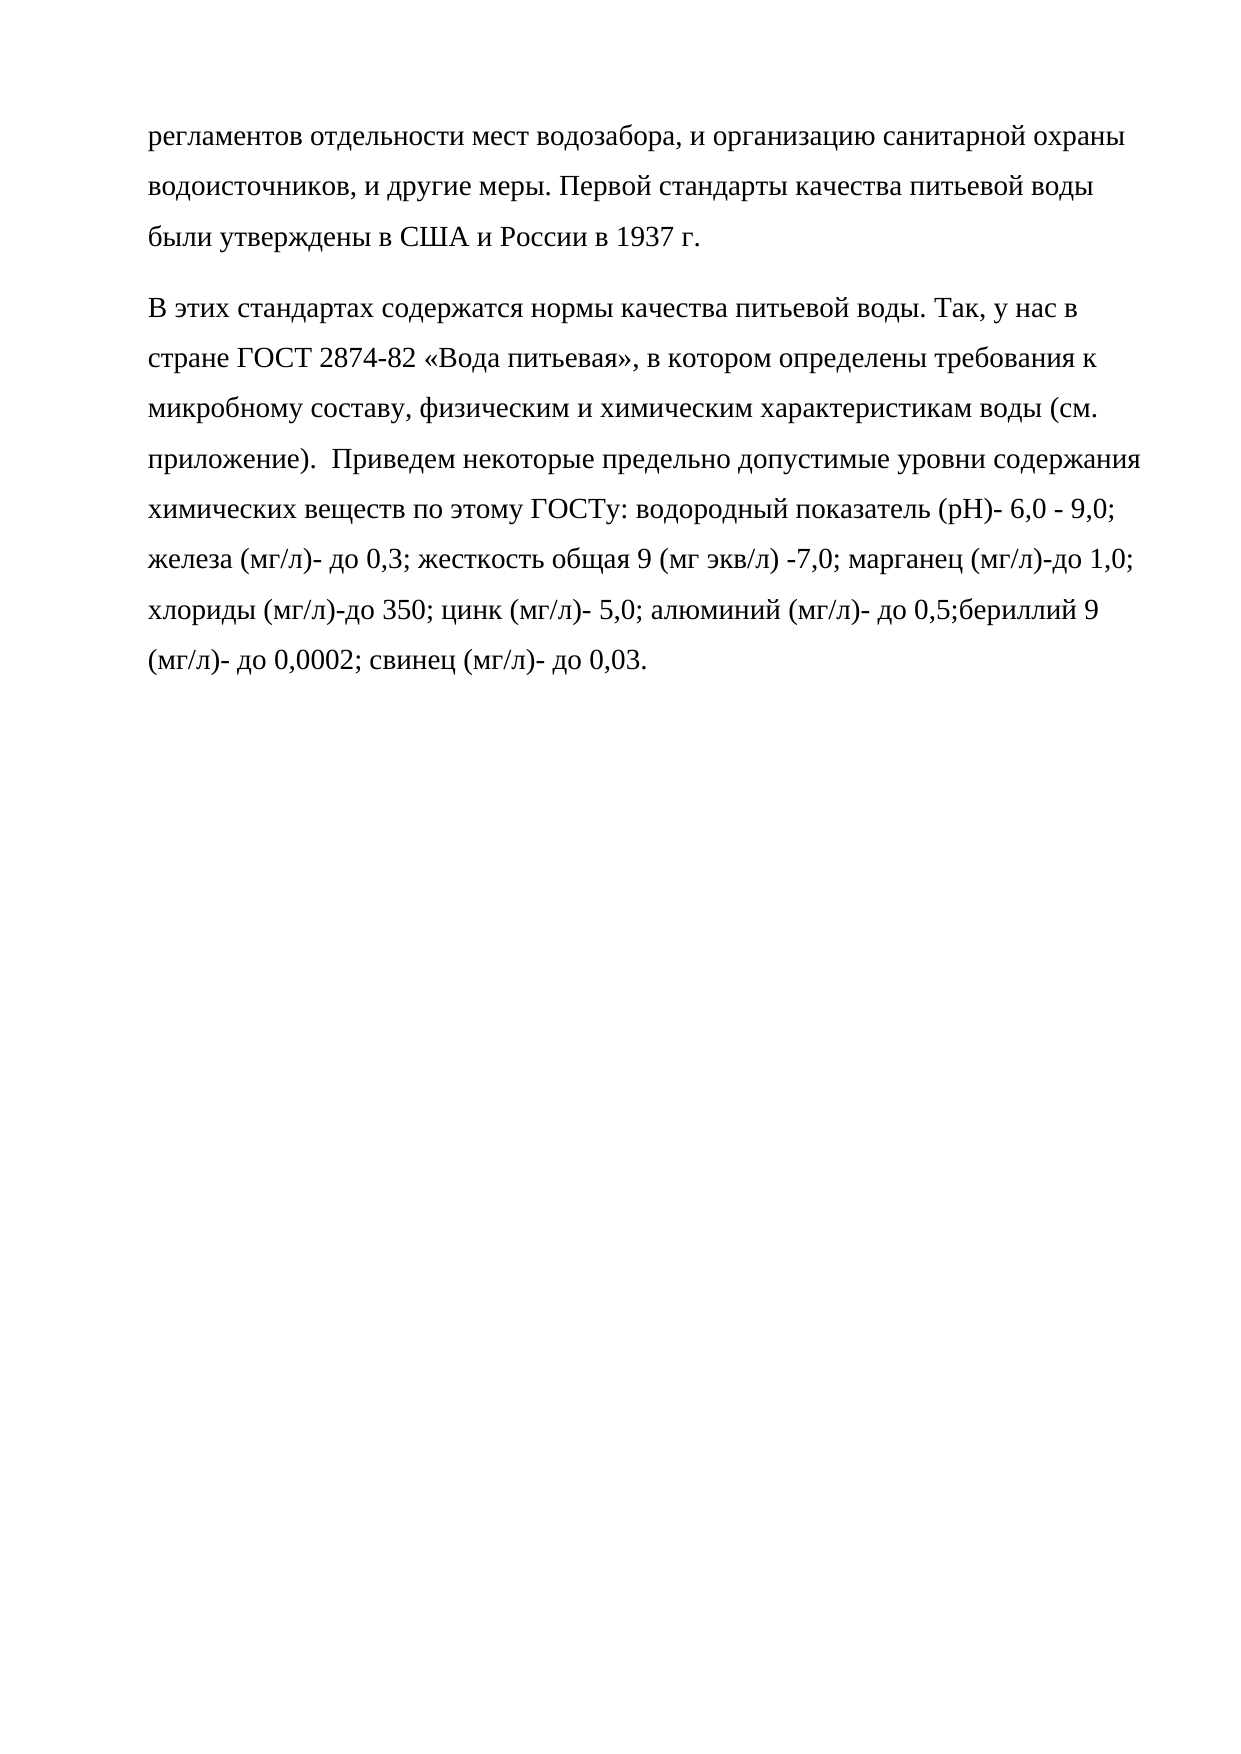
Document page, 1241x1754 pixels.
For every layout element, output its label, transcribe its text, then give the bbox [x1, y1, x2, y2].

text В этих стандартах содержатся нормы качества питьевой воды. Так, у нас в стране ГОСТ 2874-82 «Вода питьевая», в котором определены требования к микробному составу, физическим и химическим характеристикам воды (см. приложение). Приведем некоторые предельно допустимые уровни содержания химических веществ по этому ГОСТу: водородный показатель (pH)- 6,0 - 9,0; железа (мг/л)- до 0,3; жесткость общая 9 (мг экв/л) -7,0; марганец (мг/л)-до 1,0; хлориды (мг/л)-до 350; цинк (мг/л)- 5,0; алюминий (мг/л)- до 0,5;бериллий 9 (мг/л)- до 0,0002; свинец (мг/л)- до 0,03. [148, 290, 1152, 676]
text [148, 118, 1152, 252]
